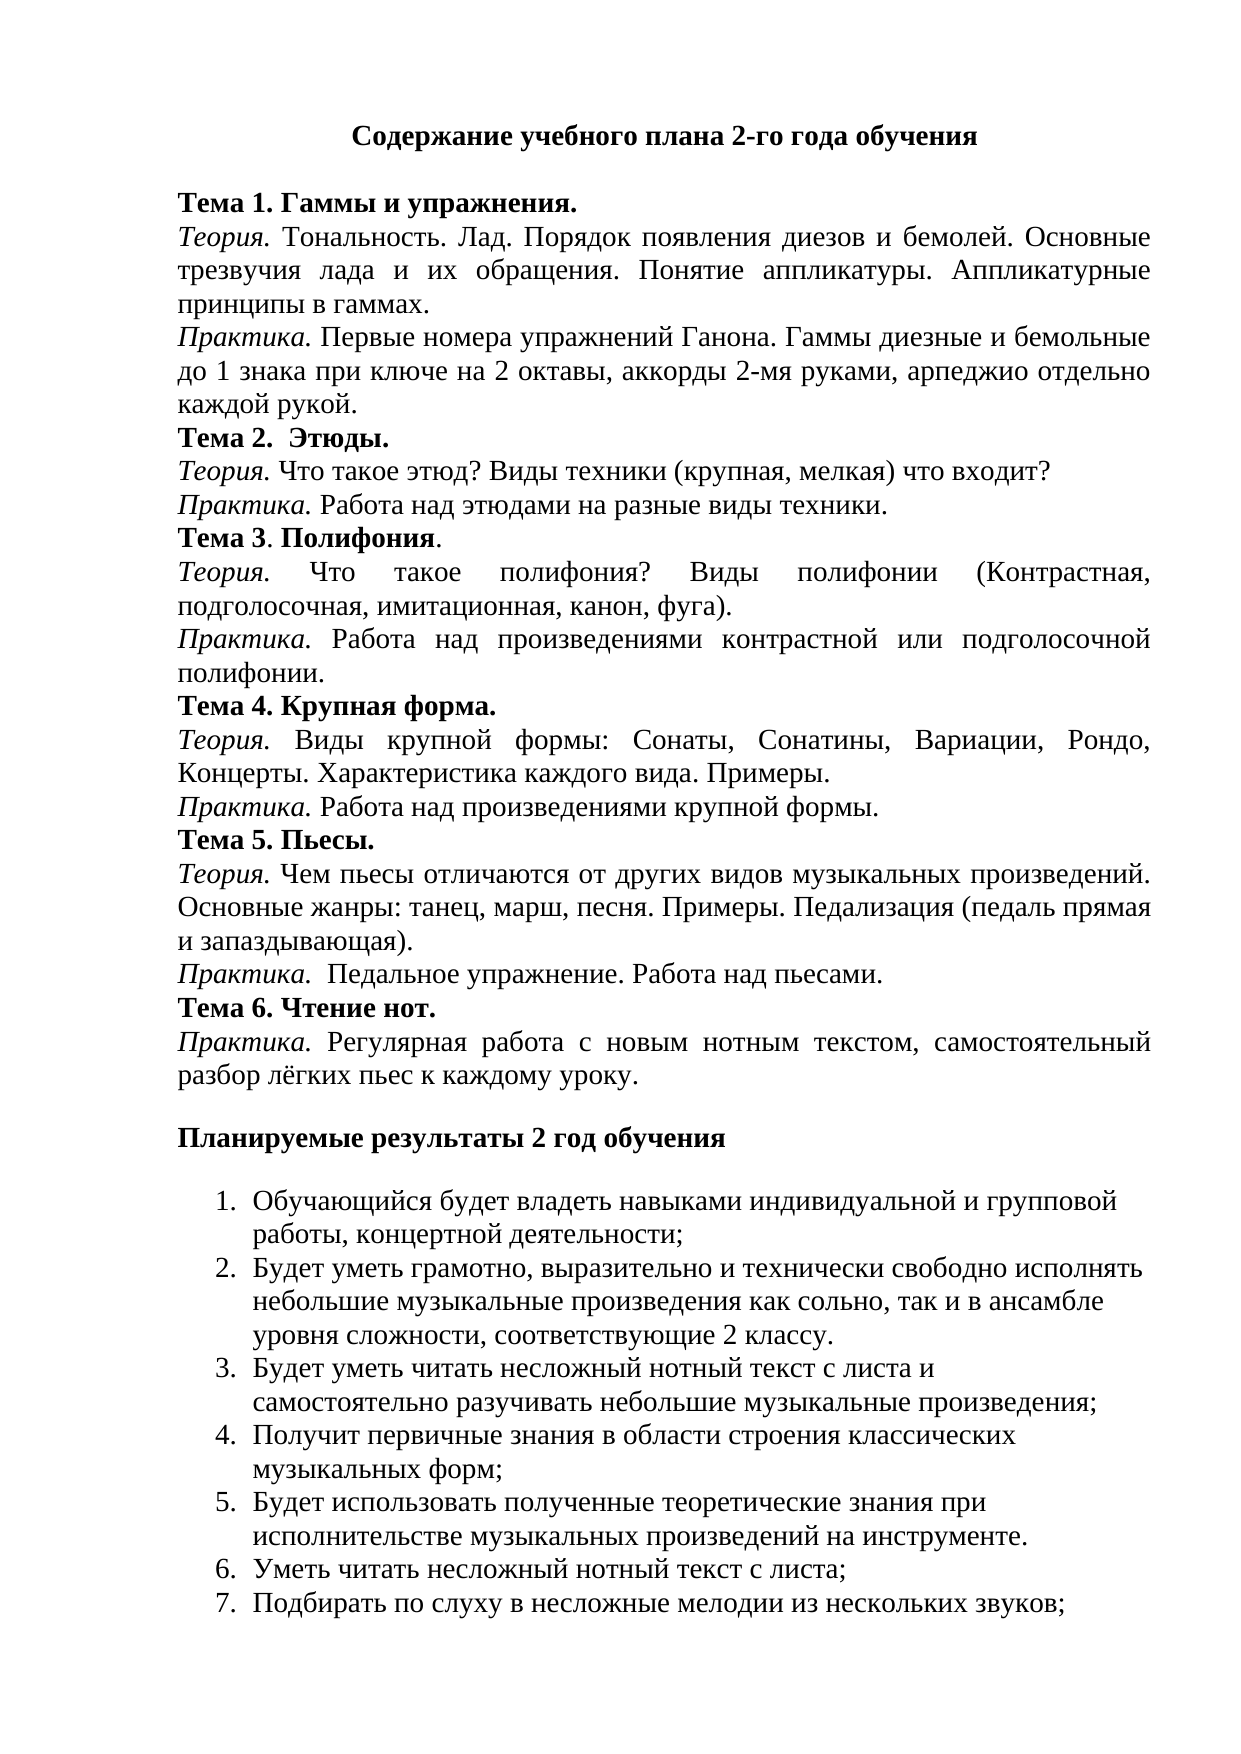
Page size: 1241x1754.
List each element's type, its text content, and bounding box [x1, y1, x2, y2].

text Практика. Работа над этюдами на разные виды техники. [177, 487, 1152, 521]
text Планируемые результаты 2 год обучения [177, 1120, 1152, 1153]
list Уметь читать несложный нотный текст с листа; [215, 1552, 1152, 1585]
text Теория. Что такое этюд? Виды техники (крупная, мелкая) что входит? [177, 453, 1152, 487]
text Практика. Работа над произведениями контрастной или подголосочной полифонии. [177, 621, 1152, 688]
text Тема 5. Пьесы. [177, 822, 1152, 856]
text Теория. Чем пьесы отличаются от других видов музыкальных произведений. Основные жанры: танец, марш, песня. Примеры. Педализация (педаль прямая и запаздывающая). [177, 856, 1152, 957]
list Будет использовать полученные теоретические знания при исполнительстве музыкальных произведений на инструменте. [215, 1484, 1152, 1552]
text Теория. Что такое полифония? Виды полифонии (Контрастная, подголосочная, имитационная, канон, фуга). [177, 554, 1152, 621]
text Тема 3. Полифония. [177, 521, 1152, 554]
text Тема 1. Гаммы и упражнения. [177, 185, 1152, 219]
list Подбирать по слуху в несложные мелодии из нескольких звуков; [215, 1585, 1152, 1619]
text Практика. Регулярная работа с новым нотным текстом, самостоятельный разбор лёгких пьес к каждому уроку. [177, 1024, 1152, 1091]
text Практика. Работа над произведениями крупной формы. [177, 789, 1152, 822]
text Тема 2. Этюды. [177, 420, 1152, 453]
text Содержание учебного плана 2-го года обучения [177, 118, 1152, 152]
list Получит первичные знания в области строения классических музыкальных форм; [215, 1417, 1152, 1484]
text Теория. Виды крупной формы: Сонаты, Сонатины, Вариации, Рондо, Концерты. Характеристика каждого вида. Примеры. [177, 722, 1152, 789]
text Теория. Тональность. Лад. Порядок появления диезов и бемолей. Основные трезвучия лада и их обращения. Понятие аппликатуры. Аппликатурные принципы в гаммах. [177, 219, 1152, 319]
list Будет уметь читать несложный нотный текст с листа и самостоятельно разучивать небольшие музыкальные произведения; [215, 1350, 1152, 1417]
list Обучающийся будет владеть навыками индивидуальной и групповой работы, концертной деятельности; [215, 1183, 1152, 1250]
text Тема 6. Чтение нот. [177, 990, 1152, 1024]
text Тема 4. Крупная форма. [177, 688, 1152, 722]
text Практика. Педальное упражнение. Работа над пьесами. [177, 957, 1152, 990]
list Будет уметь грамотно, выразительно и технически свободно исполнять небольшие музыкальные произведения как сольно, так и в ансамбле уровня сложности, соответствующие 2 классу. [215, 1250, 1152, 1350]
text Практика. Первые номера упражнений Ганона. Гаммы диезные и бемольные до 1 знака при ключе на 2 октавы, аккорды 2-мя руками, арпеджио отдельно каждой рукой. [177, 319, 1152, 420]
